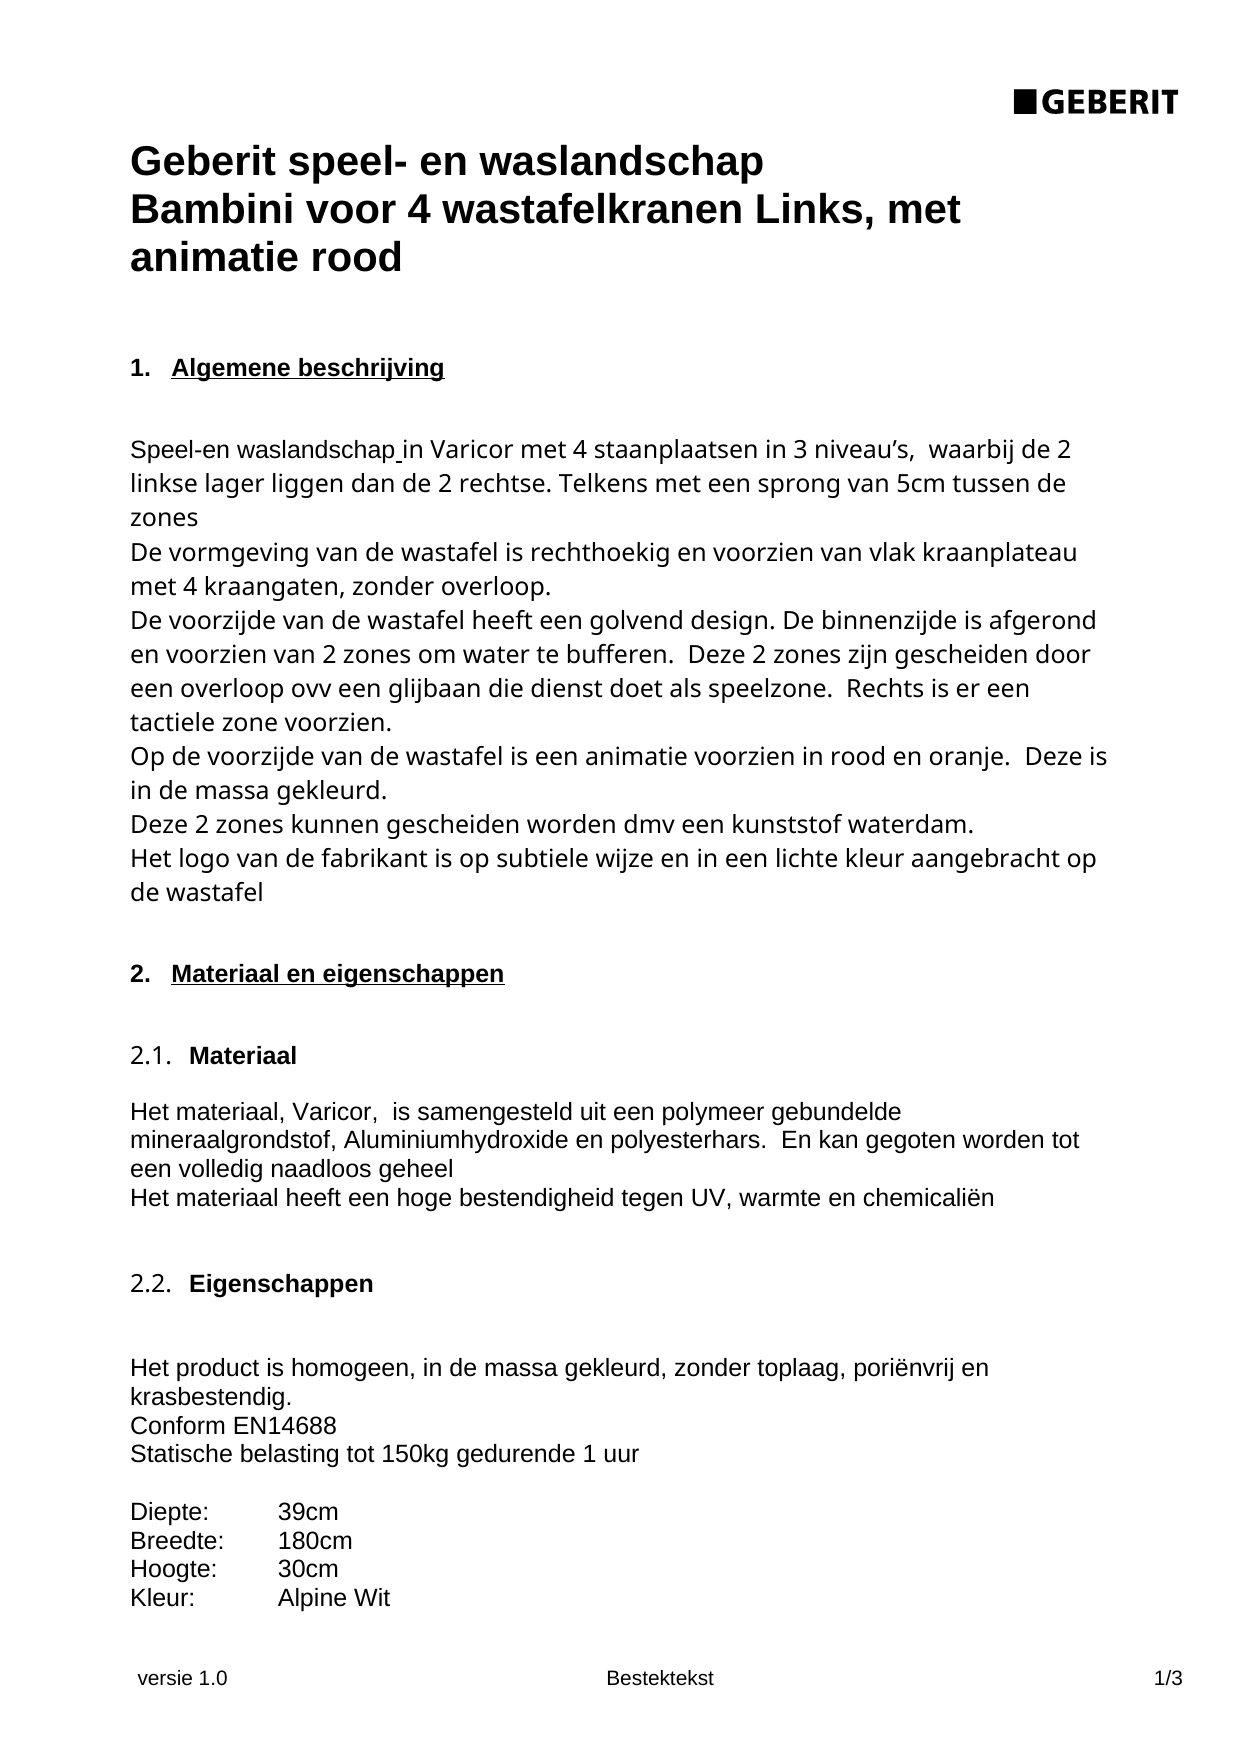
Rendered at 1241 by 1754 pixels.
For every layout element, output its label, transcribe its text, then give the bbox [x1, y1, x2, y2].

text Statische belasting tot 150kg gedurende 1 uur [130, 1439, 1110, 1468]
text Hoogte: 30cm [130, 1554, 1110, 1583]
subtitle Algemene beschrijving [130, 353, 1110, 382]
text Diepte: 39cm [130, 1497, 1110, 1526]
text Breedte: 180cm [130, 1526, 1110, 1554]
subtitle Materiaal en eigenschappen [130, 959, 1110, 988]
subtitle Speel-en waslandschap in Varicor met 4 staanplaatsen in 3 niveau’s, waarbij de 2 linkse lager liggen dan de 2 rechtse. Telkens met een sprong van 5cm tussen de zones De vormgeving van de wastafel is rechthoekig en voorzien van vlak kraanplateau met 4 kraangaten, zonder overloop. De voorzijde van de wastafel heeft een golvend design. De binnenzijde is afgerond en voorzien van 2 zones om water te bufferen. Deze 2 zones zijn gescheiden door een overloop ovv een glijbaan die dienst doet als speelzone. Rechts is er een tactiele zone voorzien. Op de voorzijde van de wastafel is een animatie voorzien in rood en oranje. Deze is in de massa gekleurd. Deze 2 zones kunnen gescheiden worden dmv een kunststof waterdam. Het logo van de fabrikant is op subtiele wijze en in een lichte kleur aangebracht op de wastafel [130, 432, 1110, 909]
text Conform EN14688 [130, 1411, 1110, 1439]
picture [1013, 88, 1179, 115]
text Het materiaal heeft een hoge bestendigheid tegen UV, warmte en chemicaliën [130, 1183, 1110, 1212]
text Kleur: Alpine Wit [130, 1583, 1110, 1612]
text Het product is homogeen, in de massa gekleurd, zonder toplaag, poriënvrij en krasbestendig. [130, 1353, 1110, 1411]
subtitle Materiaal [130, 1038, 1110, 1072]
text Het materiaal, Varicor, is samengesteld uit een polymeer gebundelde mineraalgrondstof, Aluminiumhydroxide en polyesterhars. En kan gegoten worden tot een volledig naadloos geheel [130, 1097, 1110, 1183]
subtitle Eigenschappen [130, 1265, 1110, 1299]
